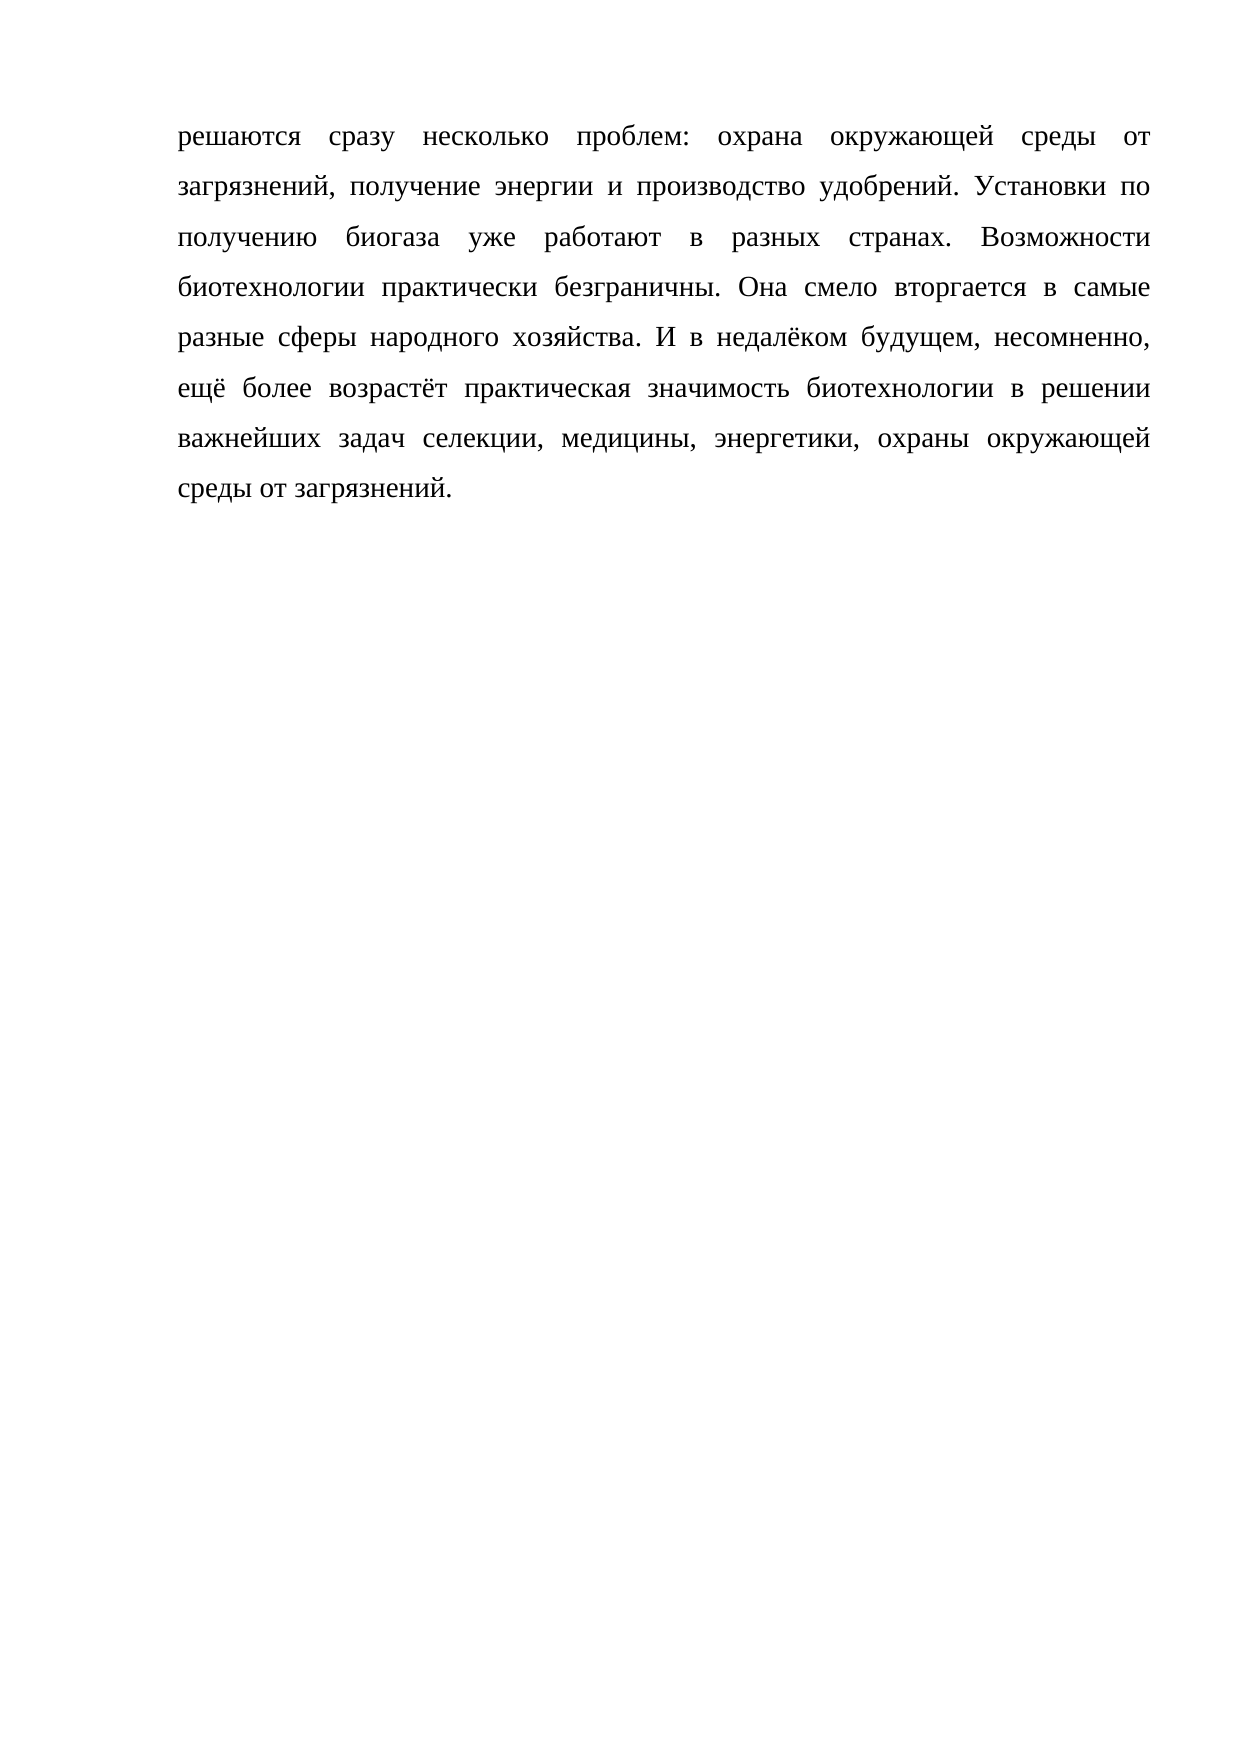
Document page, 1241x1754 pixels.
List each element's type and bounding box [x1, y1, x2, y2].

text [177, 118, 1152, 504]
